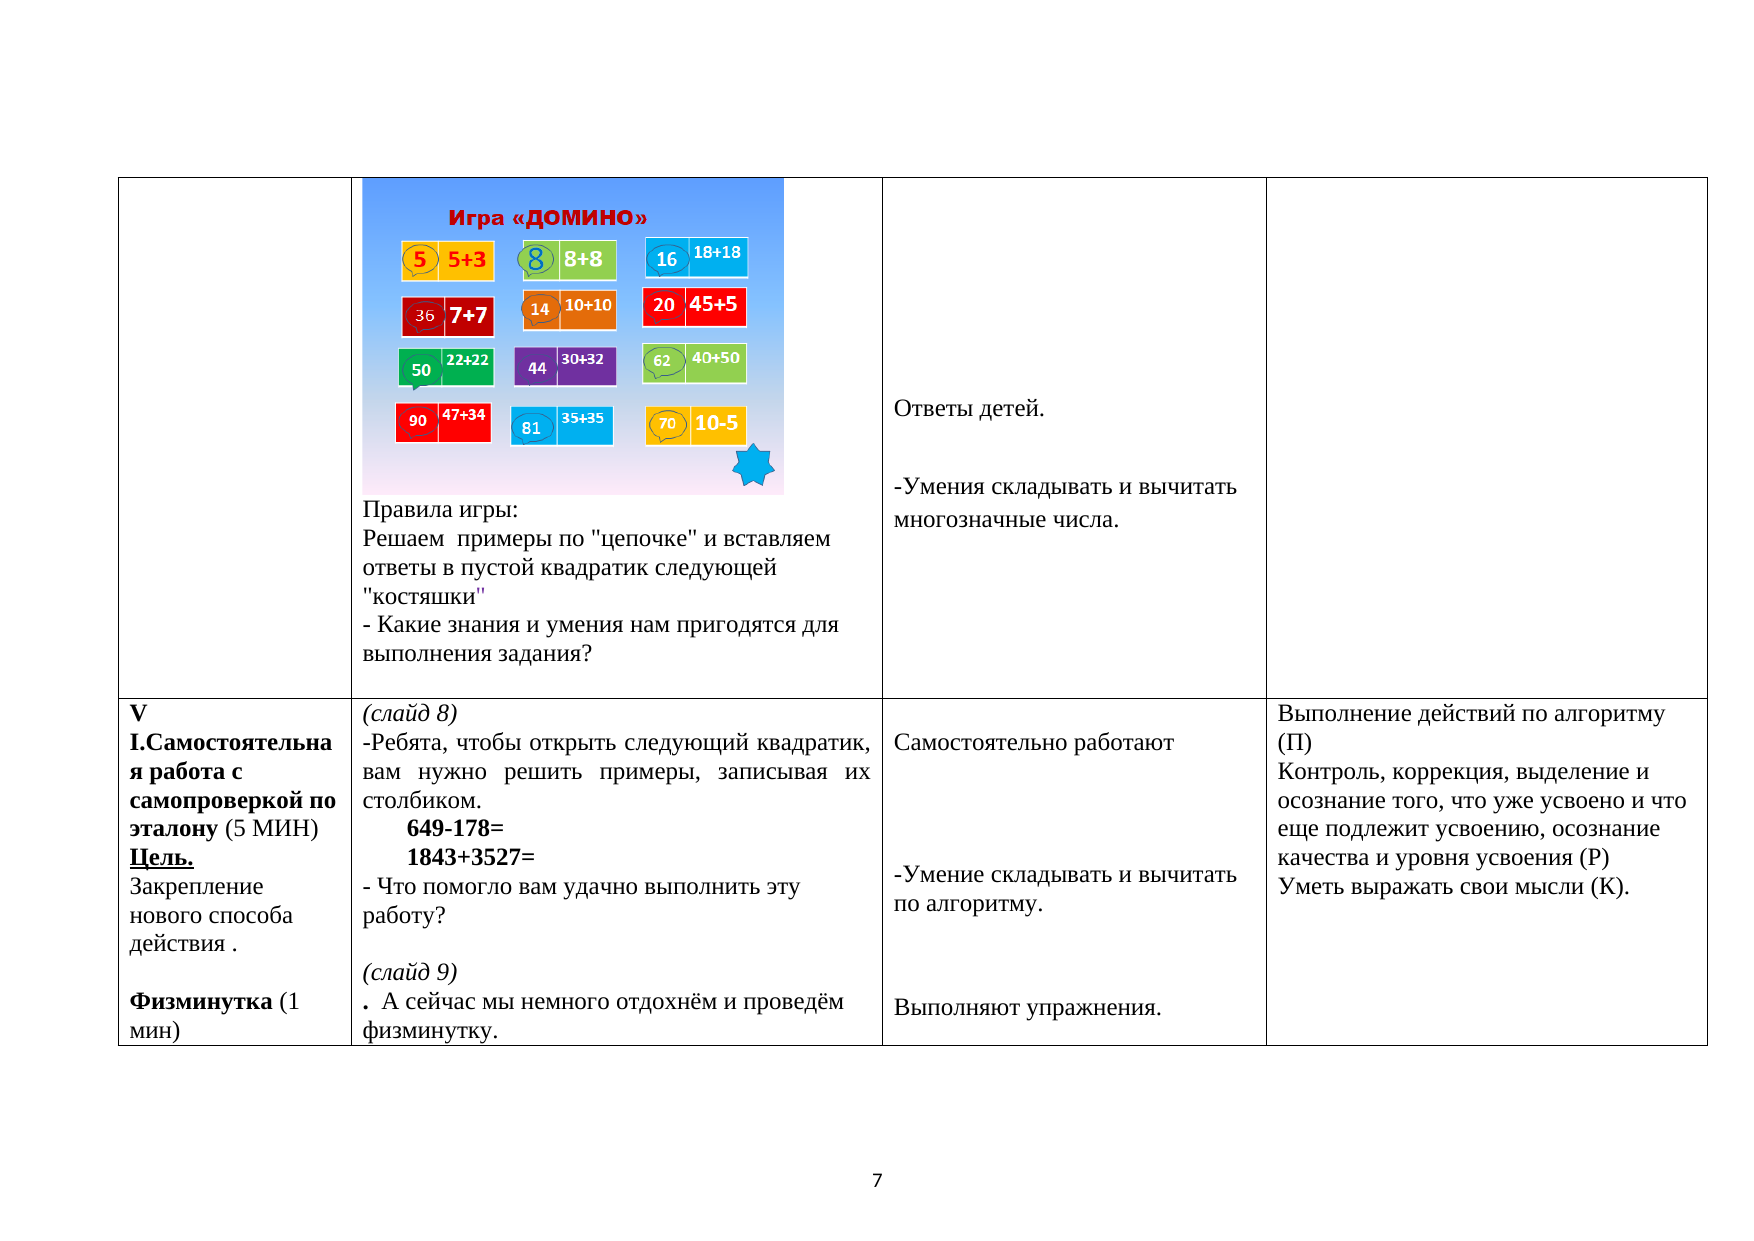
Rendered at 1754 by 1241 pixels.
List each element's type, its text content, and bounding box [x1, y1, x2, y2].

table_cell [883, 699, 1266, 1045]
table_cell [352, 178, 882, 697]
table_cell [119, 699, 351, 1045]
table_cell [1267, 178, 1707, 697]
picture [362, 178, 784, 495]
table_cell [1267, 699, 1707, 1045]
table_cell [883, 178, 1266, 697]
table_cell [119, 178, 351, 697]
